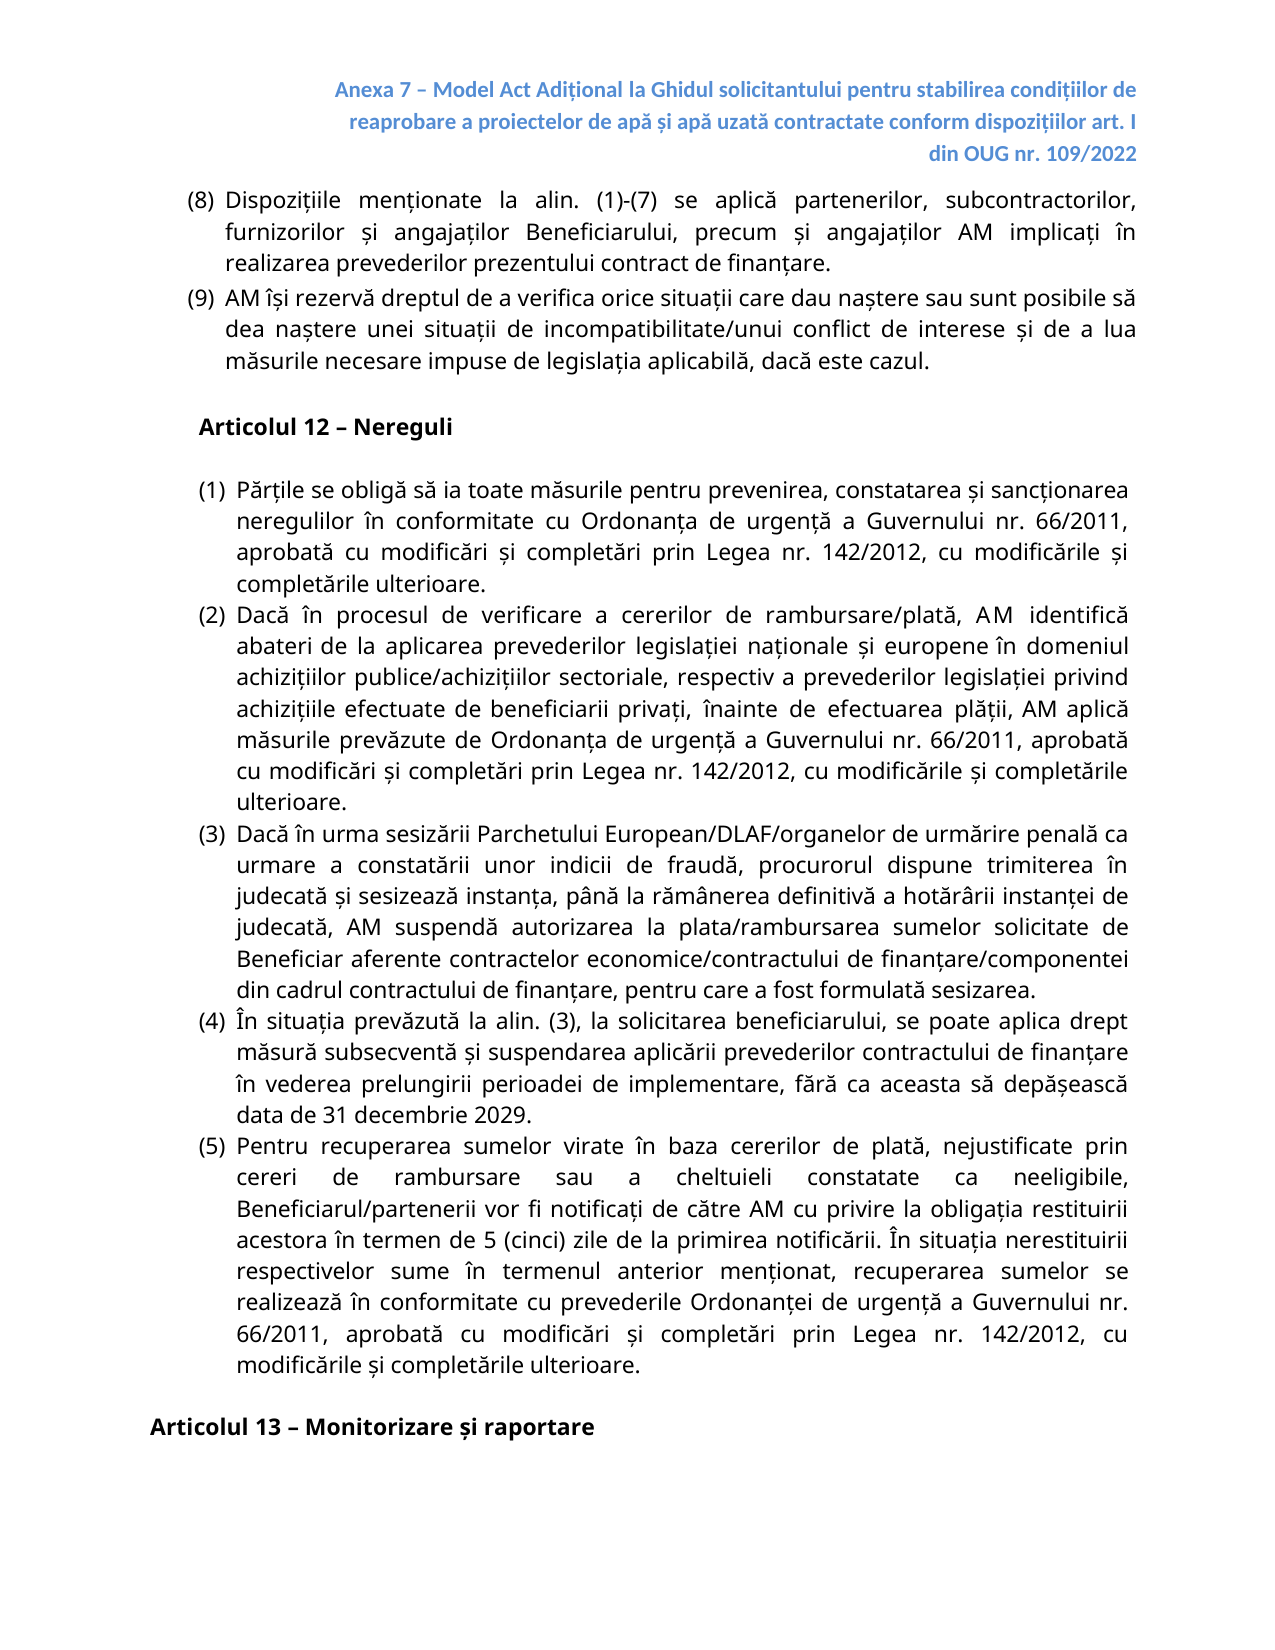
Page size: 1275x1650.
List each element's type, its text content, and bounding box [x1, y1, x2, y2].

list Dispozițiile menționate la alin. (1)-(7) se aplică partenerilor, subcontractorilor, furnizorilor şi angajaților Beneficiarului, precum şi angajaților AM implicați în realizarea prevederilor prezentului contract de finanțare. [187, 184, 1137, 278]
list Dacă în urma sesizării Parchetului European/DLAF/organelor de urmărire penală ca urmare a constatării unor indicii de fraudă, procurorul dispune trimiterea în judecată și sesizează instanța, până la rămânerea definitivă a hotărârii instanței de judecată, AM suspendă autorizarea la plata/rambursarea sumelor solicitate de Beneficiar aferente contractelor economice/contractului de finanțare/componentei din cadrul contractului de finanțare, pentru care a fost formulată sesizarea. [198, 817, 1129, 1005]
list AM își rezervă dreptul de a verifica orice situații care dau naștere sau sunt posibile să dea naștere unei situații de incompatibilitate/unui conflict de interese şi de a lua măsurile necesare impuse de legislația aplicabilă, dacă este cazul. [187, 282, 1137, 376]
list Pentru recuperarea sumelor virate în baza cererilor de plată, nejustificate prin cereri de rambursare sau a cheltuieli constatate ca neeligibile, Beneficiarul/partenerii vor fi notificați de către AM cu privire la obligația restituirii acestora în termen de 5 (cinci) zile de la primirea notificării. În situația nerestituirii respectivelor sume în termenul anterior menționat, recuperarea sumelor se realizează în conformitate cu prevederile Ordonanței de urgență a Guvernului nr. 66/2011, aprobată cu modificări și completări prin Legea nr. 142/2012, cu modificările și completările ulterioare. [198, 1130, 1129, 1380]
list Dacă în procesul de verificare a cererilor de rambursare/plată, AM identifică abateri de la aplicarea prevederilor legislației naționale şi europene în domeniul achizițiilor publice/achizițiilor sectoriale, respectiv a prevederilor legislației privind achizițiile efectuate de beneficiarii privați, înainte de efectuarea plății, AM aplică măsurile prevăzute de Ordonanța de urgență a Guvernului nr. 66/2011, aprobată cu modificări și completări prin Legea nr. 142/2012, cu modificările și completările ulterioare. [198, 599, 1129, 817]
text Articolul 12 – Nereguli [162, 411, 1137, 442]
list În situația prevăzută la alin. (3), la solicitarea beneficiarului, se poate aplica drept măsură subsecventă și suspendarea aplicării prevederilor contractului de finanțare în vederea prelungirii perioadei de implementare, fără ca aceasta să depășească data de 31 decembrie 2029. [198, 1005, 1129, 1130]
text Articolul 13 – Monitorizare și raportare [150, 1411, 1137, 1442]
list Părțile se obligă să ia toate măsurile pentru prevenirea, constatarea și sancționarea neregulilor în conformitate cu Ordonanța de urgență a Guvernului nr. 66/2011, aprobată cu modificări și completări prin Legea nr. 142/2012, cu modificările și completările ulterioare. [198, 474, 1129, 599]
